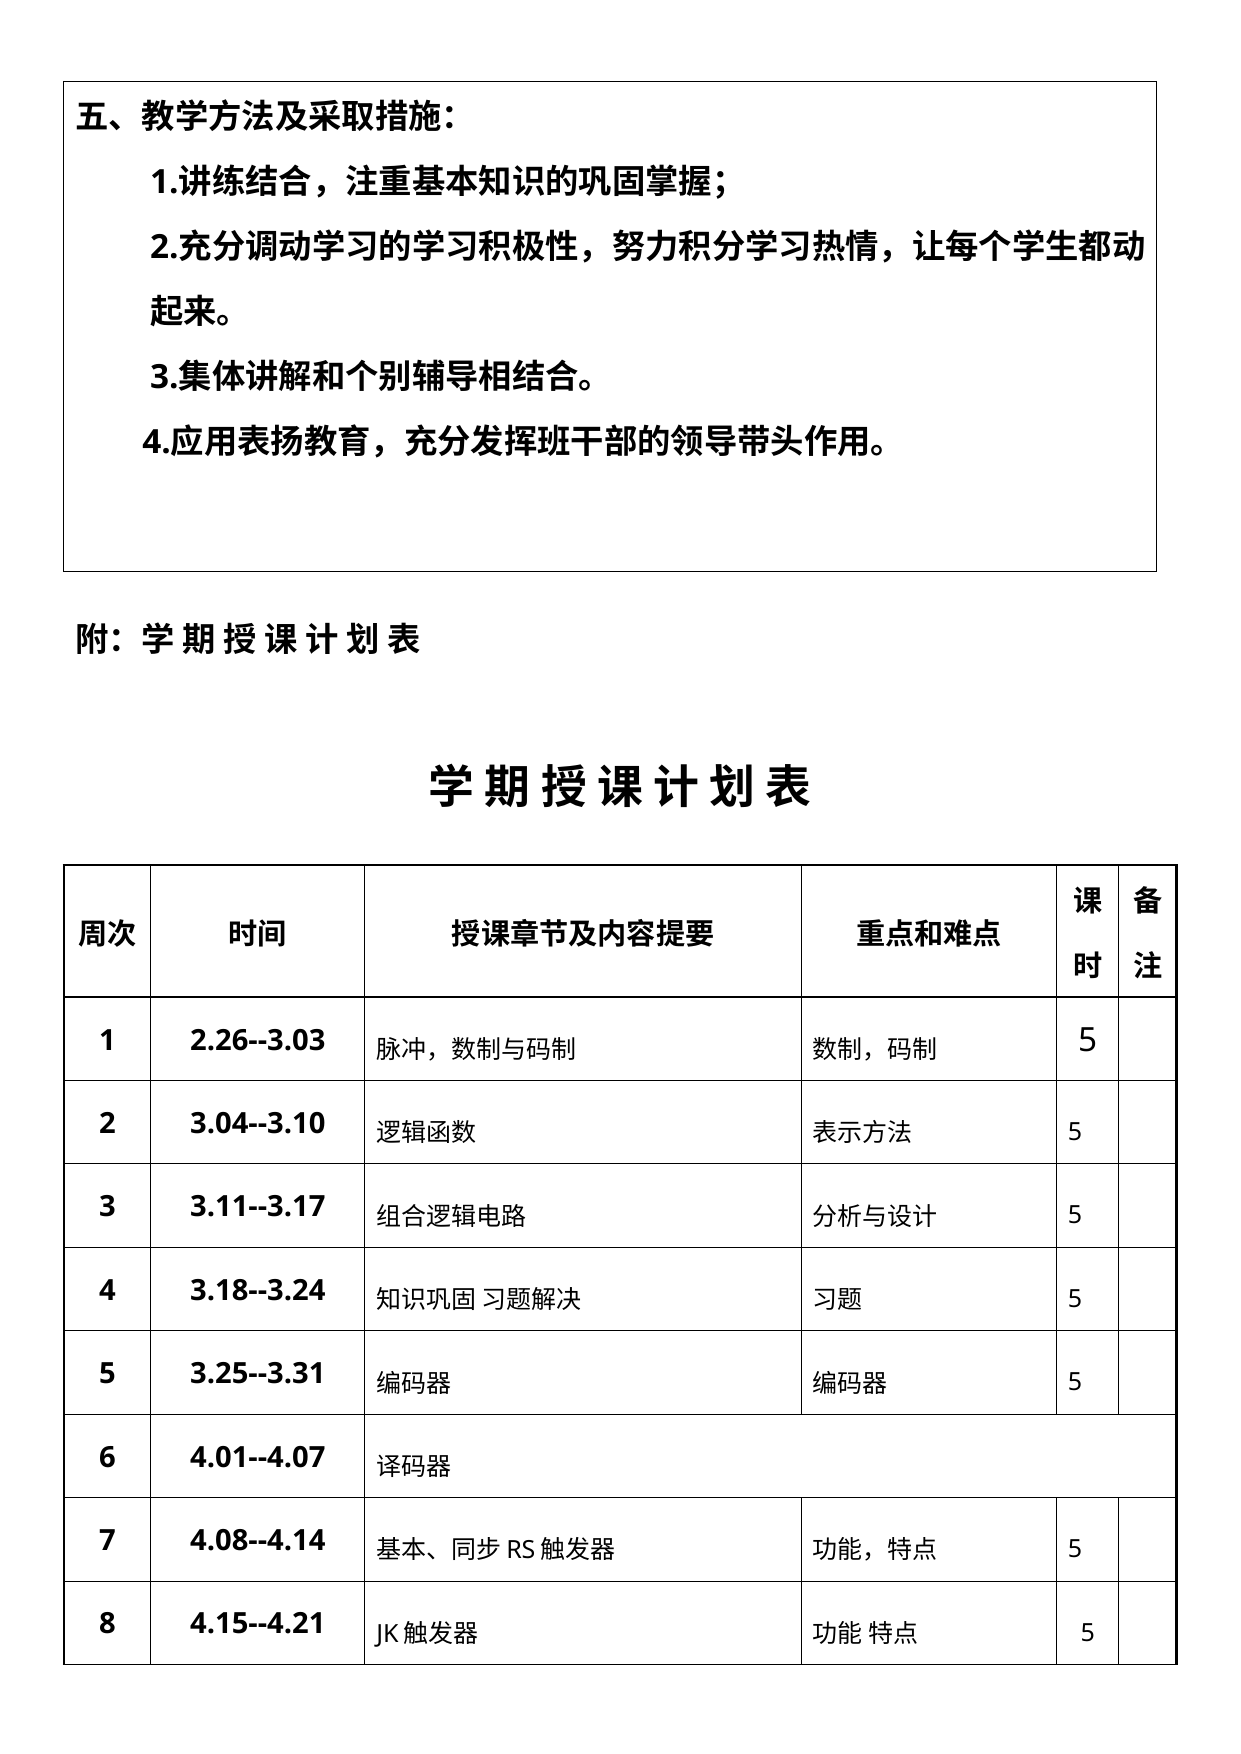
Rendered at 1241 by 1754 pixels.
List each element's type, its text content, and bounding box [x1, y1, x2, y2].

table_cell 教学方法及采取措施： 1.讲练结合，注重基本知识的巩固掌握； 2.充分调动学习的学习积极性，努力积分学习热情，让每个学生都动起来。 3.集体讲解和个别辅导相结合。 4.应用表扬教育，充分发挥班干部的领导带头作用。 [64, 82, 1156, 571]
table_header 备注 [1119, 866, 1175, 996]
table_cell 7 [65, 1498, 150, 1581]
table_cell 5 [1057, 1164, 1118, 1247]
table_cell 脉冲，数制与码制 [365, 998, 801, 1080]
table_cell 3.04--3.10 [151, 1081, 364, 1163]
table_cell 编码器 [365, 1331, 801, 1414]
table_header 附：学 期 授 课 计 划 表 [64, 604, 1156, 669]
table_header 课时 [1057, 866, 1118, 996]
table_header 重点和难点 [802, 866, 1056, 996]
table_cell 数制，码制 [802, 998, 1056, 1080]
table_cell 4 [65, 1248, 150, 1330]
table_cell [1119, 1498, 1175, 1581]
table_cell 2 [65, 1081, 150, 1163]
table_cell 功能 特点 [802, 1582, 1056, 1664]
table_cell 4.01--4.07 [151, 1415, 364, 1497]
table_cell 1 [65, 998, 150, 1080]
table_header 授课章节及内容提要 [365, 866, 801, 996]
table_cell 5 [1057, 1248, 1118, 1330]
table_cell 基本、同步RS触发器 [365, 1498, 801, 1581]
table_cell 3.25--3.31 [151, 1331, 364, 1414]
table_cell [1119, 1582, 1175, 1664]
table_cell 5 [1057, 998, 1118, 1080]
table_cell 4.08--4.14 [151, 1498, 364, 1581]
table_cell 3.18--3.24 [151, 1248, 364, 1330]
table_cell 3 [65, 1164, 150, 1247]
table_cell [1119, 1331, 1175, 1414]
table_cell 5 [1057, 1081, 1118, 1163]
table_cell 5 [1057, 1498, 1118, 1581]
table_cell 译码器 [365, 1415, 1175, 1497]
table_cell 5 [1057, 1582, 1118, 1664]
table_cell 8 [65, 1582, 150, 1664]
table_cell 2.26--3.03 [151, 998, 364, 1080]
table_header 时间 [151, 866, 364, 996]
table_cell 编码器 [802, 1331, 1056, 1414]
table_cell 知识巩固 习题解决 [365, 1248, 801, 1330]
table_cell JK触发器 [365, 1582, 801, 1664]
table_cell 功能，特点 [802, 1498, 1056, 1581]
table_cell 表示方法 [802, 1081, 1056, 1163]
table_cell 5 [65, 1331, 150, 1414]
table_cell [1119, 1081, 1175, 1163]
table_cell 分析与设计 [802, 1164, 1056, 1247]
table_cell 3.11--3.17 [151, 1164, 364, 1247]
table_cell 组合逻辑电路 [365, 1164, 801, 1247]
table_cell [1119, 1248, 1175, 1330]
text 学 期 授 课 计 划 表 [75, 734, 1165, 832]
table_cell 6 [65, 1415, 150, 1497]
table_cell 4.15--4.21 [151, 1582, 364, 1664]
table_cell 习题 [802, 1248, 1056, 1330]
table_cell 5 [1057, 1331, 1118, 1414]
table_header 周次 [65, 866, 150, 996]
table_cell [1119, 1164, 1175, 1247]
table_cell [1119, 998, 1175, 1080]
table_cell 逻辑函数 [365, 1081, 801, 1163]
